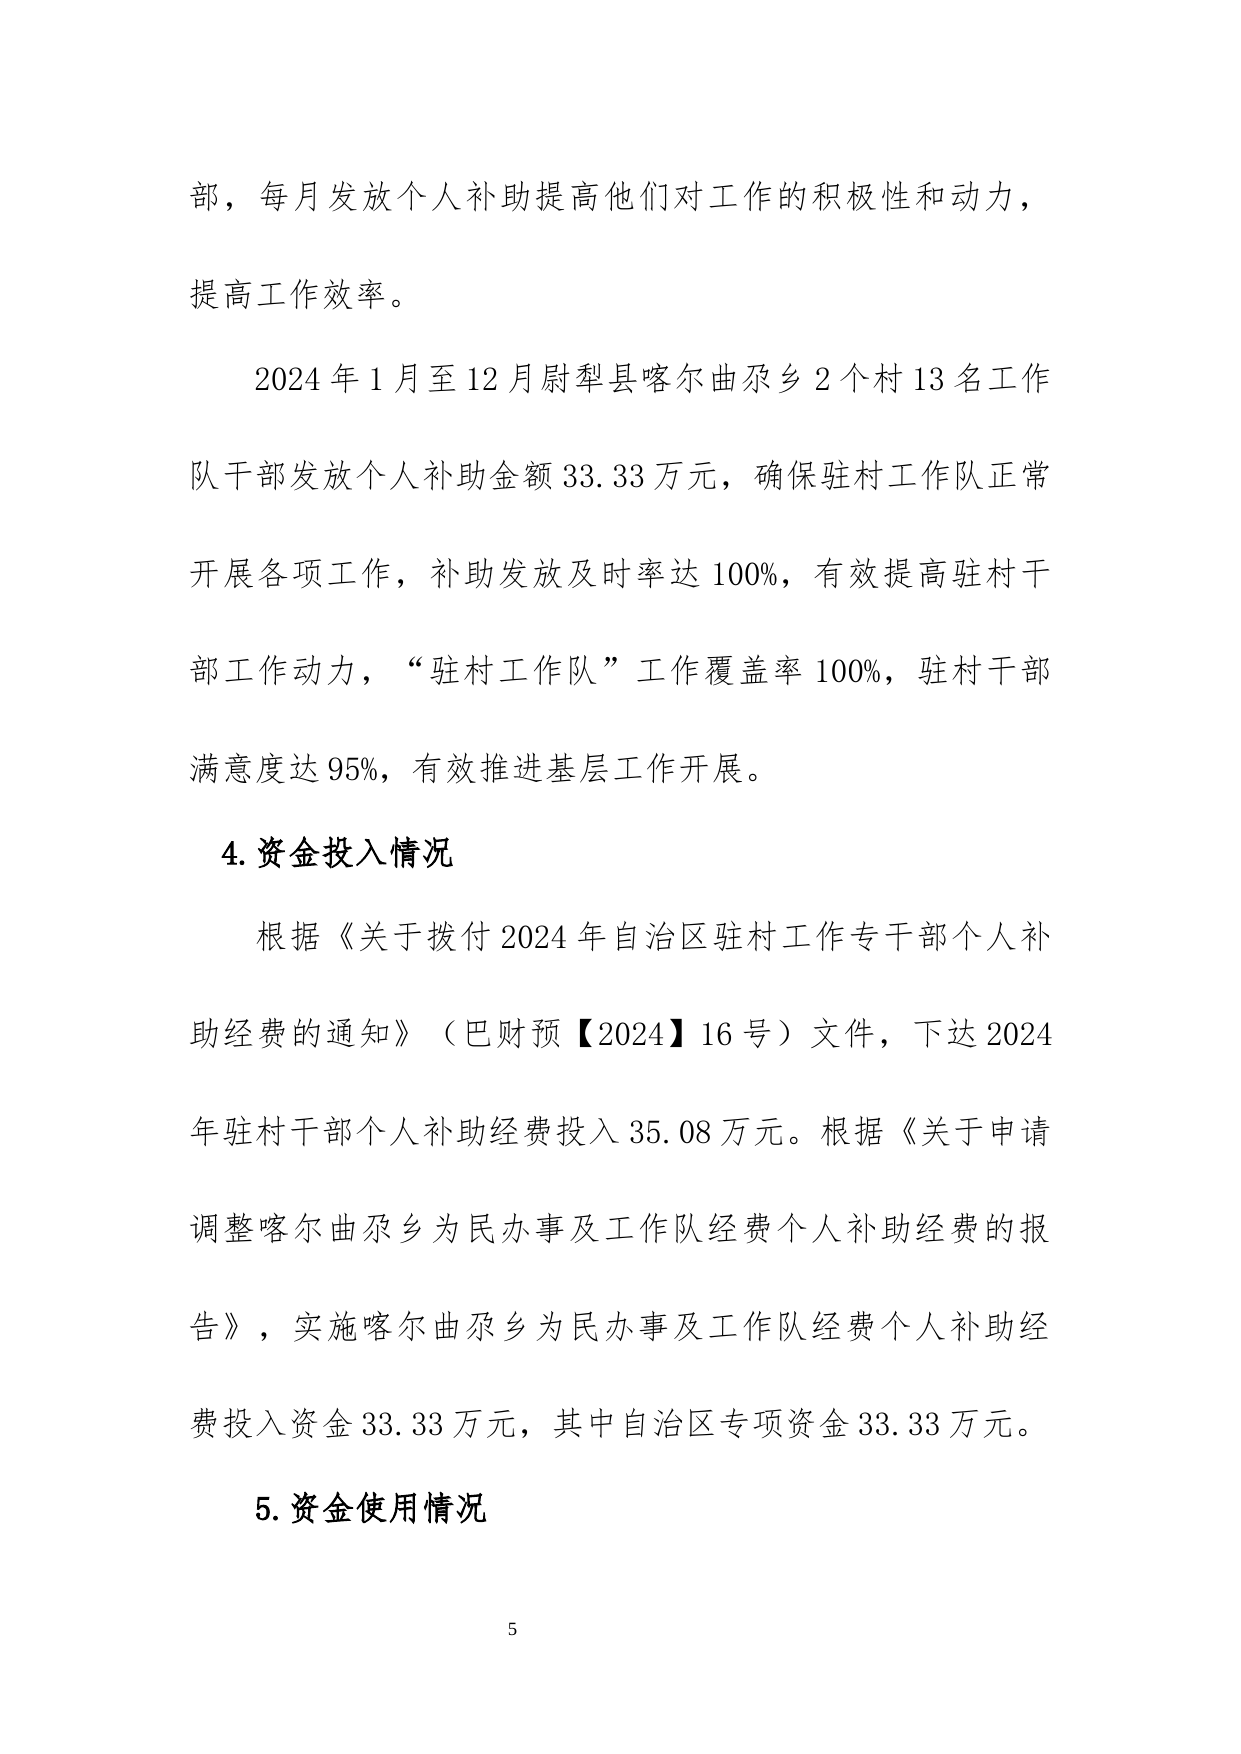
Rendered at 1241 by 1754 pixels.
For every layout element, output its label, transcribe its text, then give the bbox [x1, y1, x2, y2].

subtitle 2024年1月至12月尉犁县喀尔曲尕乡2个村13名工作队干部发放个人补助金额33.33万元，确保驻村工作队正常开展各项工作，补助发放及时率达100%，有效提高驻村干部工作动力，“驻村工作队”工作覆盖率100%，驻村干部满意度达95%，有效推进基层工作开展。 [187, 343, 1053, 798]
text 根据《关于拨付2024年自治区驻村工作专干部个人补助经费的通知》（巴财预【2024】16号）文件，下达2024年驻村干部个人补助经费投入35.08万元。根据《关于申请调整喀尔曲尕乡为民办事及工作队经费个人补助经费的报告》，实施喀尔曲尕乡为民办事及工作队经费个人补助经费投入资金33.33万元，其中自治区专项资金33.33万元。 [187, 901, 1053, 1454]
text 5.资金使用情况 [187, 1473, 1053, 1538]
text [187, 162, 1053, 324]
text 4.资金投入情况 [187, 817, 1053, 882]
